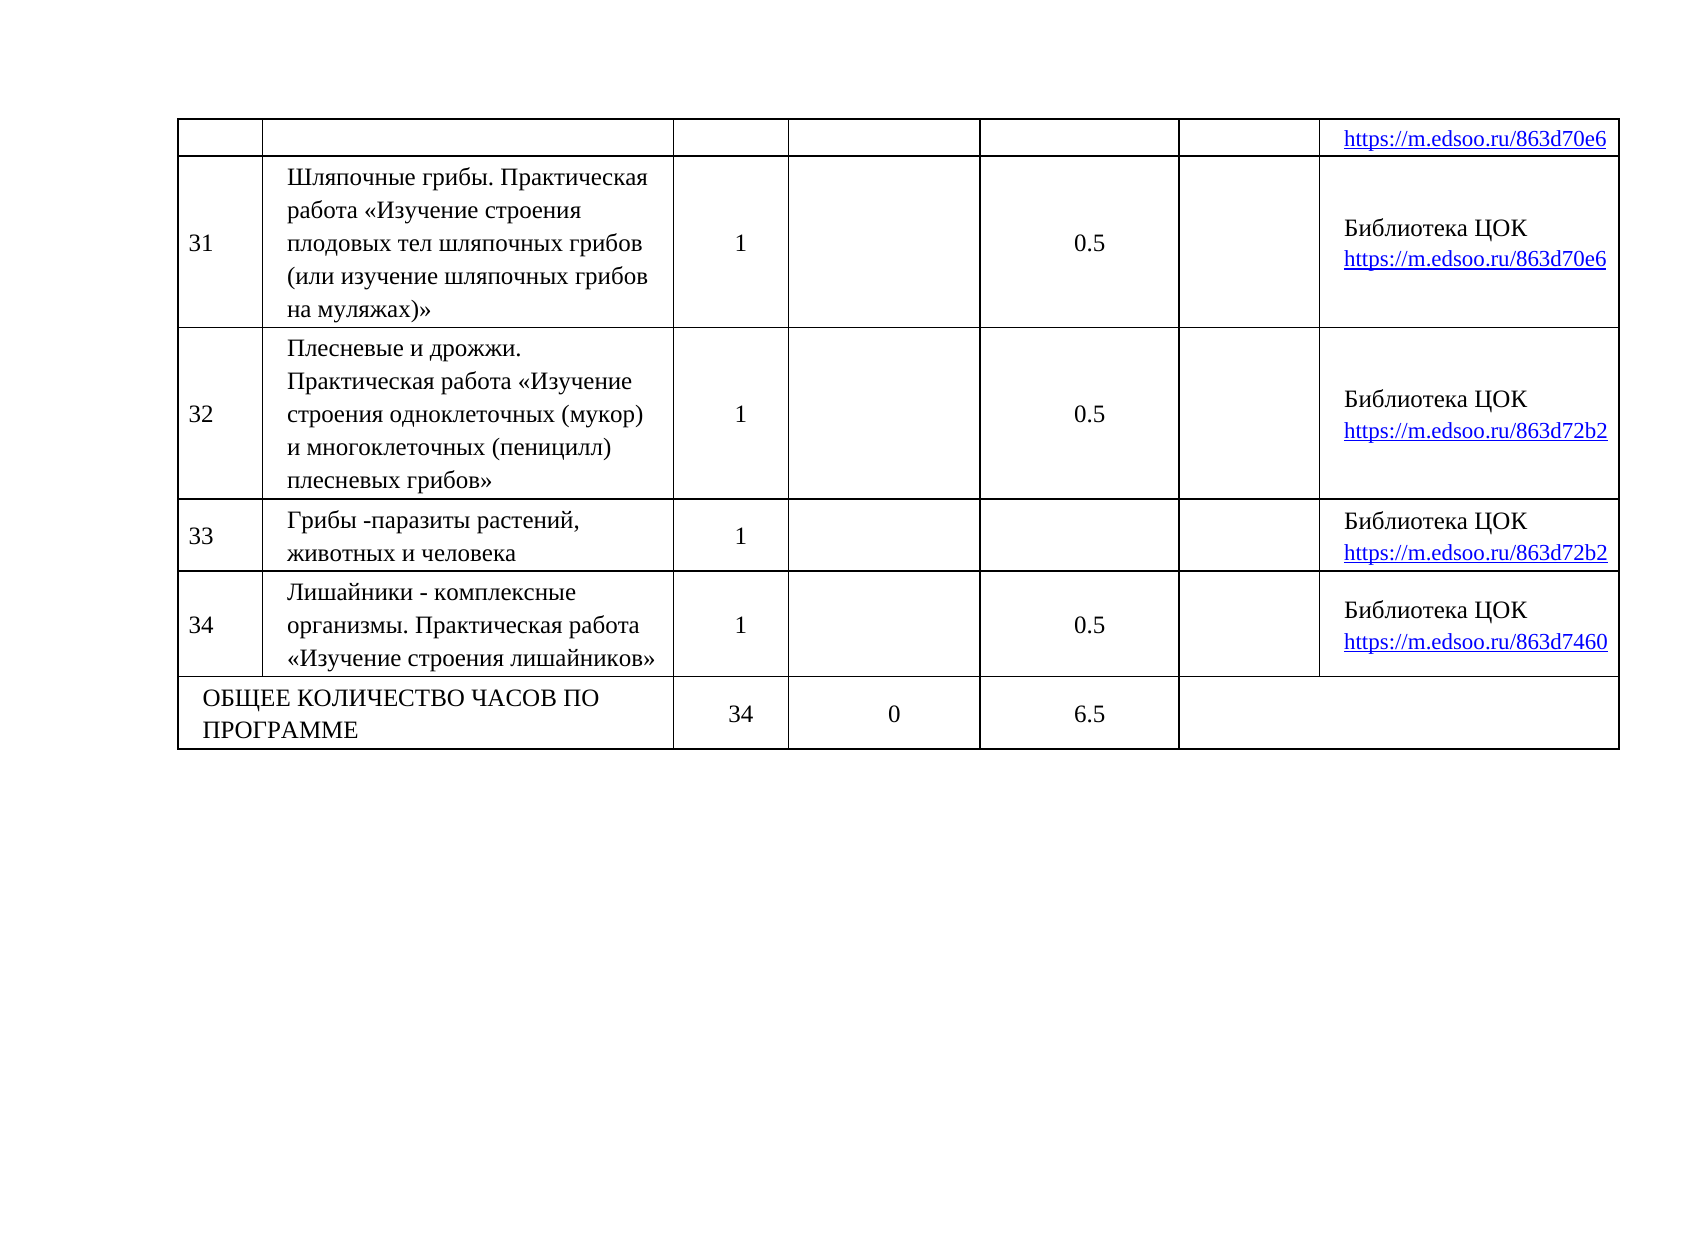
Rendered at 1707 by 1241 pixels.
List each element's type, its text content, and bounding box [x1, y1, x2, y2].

table_cell 1 [674, 572, 788, 676]
table_cell 1 [674, 500, 788, 570]
table_cell 32 [179, 328, 262, 498]
table_cell [1180, 328, 1319, 498]
table_cell [1180, 157, 1319, 327]
table_cell Плесневые и дрожжи. Практическая работа «Изучение строения одноклеточных (мукор) и многоклеточных (пеницилл) плесневых грибов» [263, 328, 673, 498]
table_cell [981, 120, 1178, 155]
table_cell 1 [674, 120, 788, 155]
table_cell 0.5 [981, 572, 1178, 676]
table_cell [1320, 157, 1618, 327]
table_cell [1180, 572, 1319, 676]
table_cell [789, 328, 979, 498]
table_cell ОБЩЕЕ КОЛИЧЕСТВО ЧАСОВ ПО ПРОГРАММЕ [179, 677, 673, 748]
table_cell 1 [674, 157, 788, 327]
table_cell Лишайники - комплексные организмы. Практическая работа «Изучение строения лишайников» [263, 572, 673, 676]
table_cell [981, 500, 1178, 570]
table_cell Библиотека ЦОК https://m.edsoo.ru/863d7460 [1320, 572, 1618, 676]
table_cell 33 [179, 500, 262, 570]
table_cell 34 [674, 677, 788, 748]
table_cell 31 [179, 157, 262, 327]
table_cell 30 [179, 120, 262, 155]
table_cell [789, 500, 979, 570]
table_cell Грибы -паразиты растений, животных и человека [263, 500, 673, 570]
table_cell [789, 120, 979, 155]
table_cell Библиотека ЦОК https://m.edsoo.ru/863d72b2 [1320, 328, 1618, 498]
table_cell 0.5 [981, 157, 1178, 327]
table_cell [1180, 500, 1319, 570]
table_cell 0.5 [981, 328, 1178, 498]
table_cell [1180, 120, 1319, 155]
table_cell 0 [789, 677, 979, 748]
table_cell 34 [179, 572, 262, 676]
table_cell 1 [674, 328, 788, 498]
table_cell 6.5 [981, 677, 1178, 748]
table_cell [1180, 677, 1618, 748]
table_cell Библиотека ЦОК https://m.edsoo.ru/863d72b2 [1320, 500, 1618, 570]
table_cell Шляпочные грибы. Практическая работа «Изучение строения плодовых тел шляпочных грибов (или изучение шляпочных грибов на муляжах)» [263, 157, 673, 327]
table_cell [789, 572, 979, 676]
table_cell [789, 157, 979, 327]
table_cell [1320, 120, 1618, 155]
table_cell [263, 120, 673, 155]
